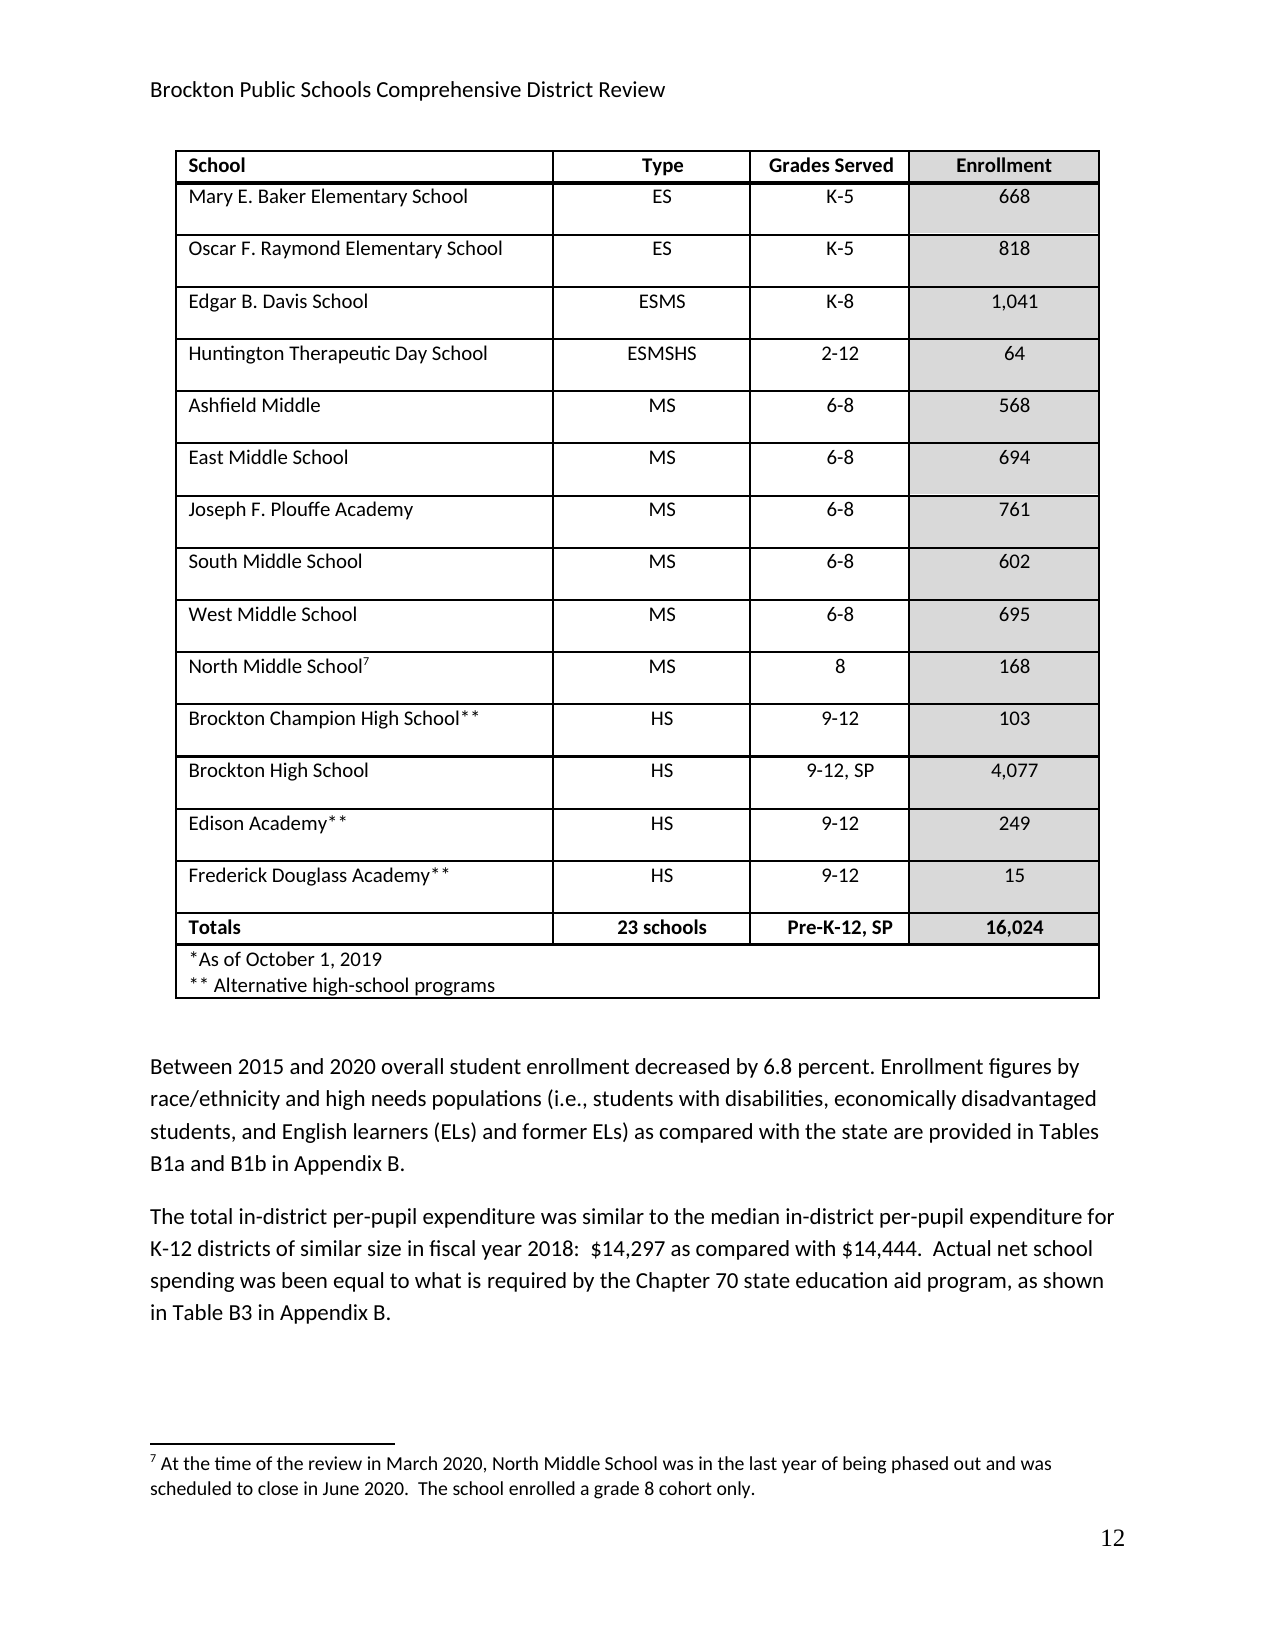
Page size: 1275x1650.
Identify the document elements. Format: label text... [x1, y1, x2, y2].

table_cell MS [554, 549, 749, 599]
table_cell 6-8 [751, 392, 908, 442]
text Between 2015 and 2020 overall student enrollment decreased by 6.8 percent. Enrollment figures by race/ethnicity and high needs populations (i.e., students with disabilities, economically disadvantaged students, and English learners (ELs) and former ELs) as compared with the state are provided in Tables B1a and B1b in Appendix B. [150, 1052, 1125, 1177]
table_cell K-5 [751, 236, 908, 286]
table_cell 2-12 [751, 340, 908, 390]
text The total in-district per-pupil expenditure was similar to the median in-district per-pupil expenditure for K-12 districts of similar size in fiscal year 2018: $14,297 as compared with $14,444. Actual net school spending was been equal to what is required by the Chapter 70 state education aid program, as shown in Table B3 in Appendix B. [150, 1202, 1125, 1327]
table_cell 9-12 [751, 705, 908, 755]
table_header Type [554, 152, 749, 181]
table_cell K-8 [751, 288, 908, 338]
table_cell HS [554, 758, 749, 808]
table_cell 668 [910, 185, 1098, 233]
table_cell HS [554, 810, 749, 860]
table_cell 602 [910, 549, 1098, 599]
table_cell MS [554, 392, 749, 442]
table_cell 16,024 [910, 914, 1098, 943]
table_cell Totals [177, 914, 552, 943]
table_cell Ashfield Middle [177, 392, 552, 442]
table_header Enrollment [910, 152, 1098, 181]
table_cell MS [554, 653, 749, 703]
table_cell Huntington Therapeutic Day School [177, 340, 552, 390]
table_cell MS [554, 601, 749, 651]
table_cell Edison Academy** [177, 810, 552, 860]
table_cell 9-12 [751, 810, 908, 860]
table_cell 6-8 [751, 601, 908, 651]
table_header School [177, 152, 552, 181]
table_cell 4,077 [910, 758, 1098, 808]
table_cell East Middle School [177, 444, 552, 494]
table_cell 6-8 [751, 497, 908, 547]
table_cell ES [554, 185, 749, 233]
table_cell 8 [751, 653, 908, 703]
table_cell South Middle School [177, 549, 552, 599]
table_cell North Middle School [177, 653, 552, 703]
table_cell 9-12, SP [751, 758, 908, 808]
table_cell 568 [910, 392, 1098, 442]
table_cell ES [554, 236, 749, 286]
table_cell 6-8 [751, 444, 908, 494]
table_cell MS [554, 497, 749, 547]
table_cell 9-12 [751, 862, 908, 912]
table_cell Edgar B. Davis School [177, 288, 552, 338]
table_cell MS [554, 444, 749, 494]
table_cell ESMS [554, 288, 749, 338]
table_cell Brockton Champion High School** [177, 705, 552, 755]
table_cell 818 [910, 236, 1098, 286]
table_cell Joseph F. Plouffe Academy [177, 497, 552, 547]
table_cell 695 [910, 601, 1098, 651]
table_cell K-5 [751, 185, 908, 233]
table_cell ESMSHS [554, 340, 749, 390]
table_cell 103 [910, 705, 1098, 755]
table_cell 23 schools [554, 914, 749, 943]
table_cell 64 [910, 340, 1098, 390]
table_cell Pre-K-12, SP [751, 914, 908, 943]
table_cell Brockton High School [177, 758, 552, 808]
table_cell Oscar F. Raymond Elementary School [177, 236, 552, 286]
table_cell 694 [910, 444, 1098, 494]
table_cell HS [554, 862, 749, 912]
table_cell HS [554, 705, 749, 755]
table_header Grades Served [751, 152, 908, 181]
table_cell Frederick Douglass Academy** [177, 862, 552, 912]
table_cell 761 [910, 497, 1098, 547]
table_cell 6-8 [751, 549, 908, 599]
table_cell West Middle School [177, 601, 552, 651]
table_cell 15 [910, 862, 1098, 912]
table_cell *As of October 1, 2019 ** Alternative high-school programs [177, 946, 1098, 997]
table_cell 249 [910, 810, 1098, 860]
table_cell Mary E. Baker Elementary School [177, 185, 552, 233]
table_cell 168 [910, 653, 1098, 703]
table_cell 1,041 [910, 288, 1098, 338]
